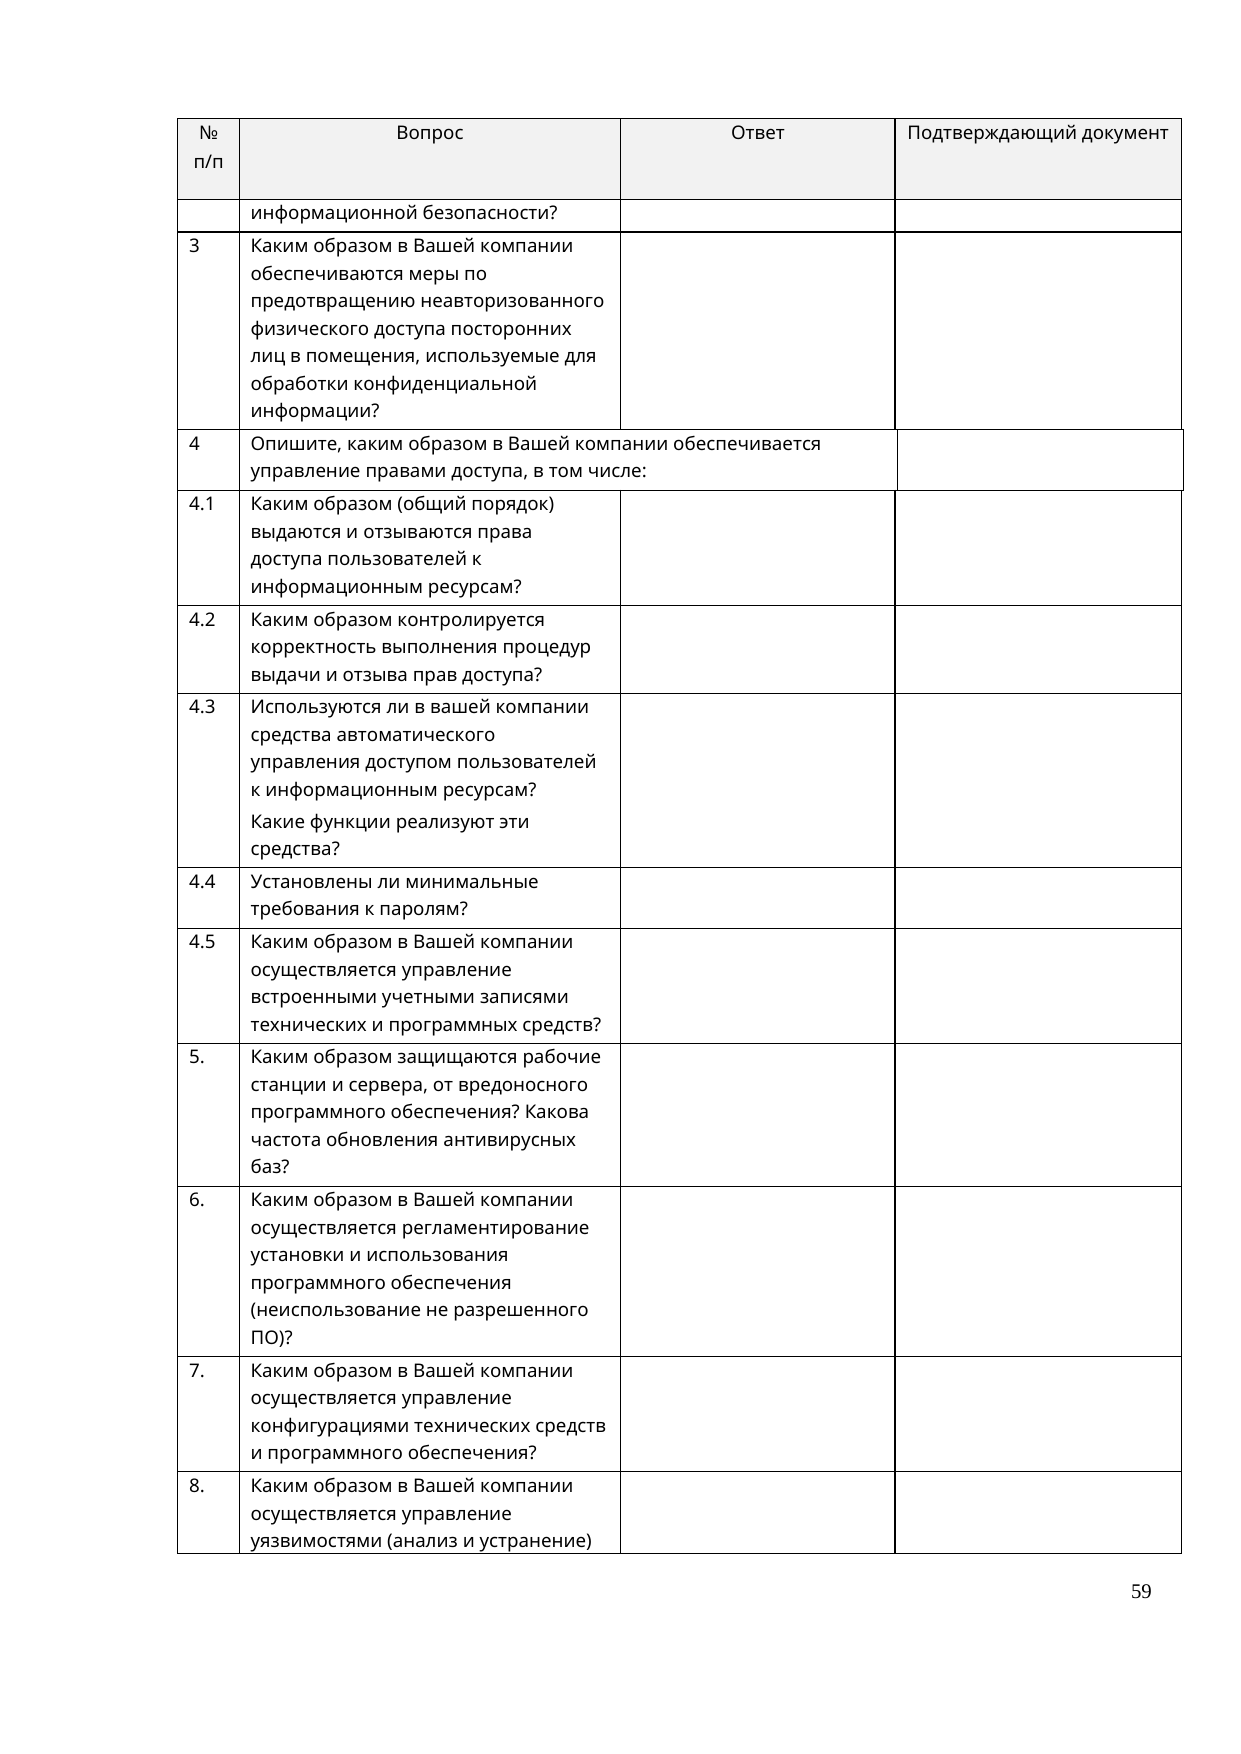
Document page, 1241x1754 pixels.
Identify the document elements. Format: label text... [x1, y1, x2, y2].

table_cell Каким образом (общий порядок) выдаются и отзываются права доступа пользователей к информационным ресурсам? [240, 491, 620, 605]
table_cell [896, 233, 1181, 429]
table_cell [896, 1187, 1181, 1356]
table_cell [896, 929, 1181, 1043]
table_cell Каким образом в Вашей компании осуществляется регламентирование установки и использования программного обеспечения (неиспользование не разрешенного ПО)? [240, 1187, 620, 1356]
table_cell 2 [178, 200, 239, 231]
table_cell [621, 1044, 894, 1186]
table_cell Каким образом защищаются рабочие станции и сервера, от вредоносного программного обеспечения? Какова частота обновления антивирусных баз? [240, 1044, 620, 1186]
table_cell 7. [178, 1357, 239, 1471]
table_cell Каким образом в Вашей компании осуществляется управление встроенными учетными записями технических и программных средств? [240, 929, 620, 1043]
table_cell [240, 1472, 620, 1553]
table_cell [896, 868, 1181, 927]
table_cell [896, 606, 1181, 693]
table_cell [621, 929, 894, 1043]
table_cell [898, 430, 1183, 489]
table_cell [621, 868, 894, 927]
table_cell 4.5 [178, 929, 239, 1043]
table_cell 8. [178, 1472, 239, 1553]
table_cell Опишите, каким образом в Вашей компании обеспечивается управление правами доступа, в том числе: [240, 430, 897, 489]
table_cell Каким образом контролируется корректность выполнения процедур выдачи и отзыва прав доступа? [240, 606, 620, 693]
table_cell Установлены ли минимальные требования к паролям? [240, 868, 620, 927]
table_cell 4 [178, 430, 239, 489]
table_cell 4.4 [178, 868, 239, 927]
table_cell [621, 491, 894, 605]
table_cell 4.1 [178, 491, 239, 605]
table_cell [621, 1357, 894, 1471]
table_cell [621, 1472, 894, 1553]
table_cell [621, 1187, 894, 1356]
table_header № п/п [178, 119, 239, 199]
table_header Вопрос [240, 119, 620, 199]
table_cell [621, 694, 894, 867]
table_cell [240, 200, 620, 231]
table_cell [896, 1357, 1181, 1471]
table_cell 5. [178, 1044, 239, 1186]
table_cell [896, 200, 1181, 231]
table_cell [896, 694, 1181, 867]
table_cell [621, 200, 894, 231]
table_header Ответ [621, 119, 894, 199]
table_cell [621, 233, 894, 429]
table_header Подтверждающий документ [896, 119, 1181, 199]
table_cell 4.3 [178, 694, 239, 867]
table_cell Каким образом в Вашей компании осуществляется управление конфигурациями технических средств и программного обеспечения? [240, 1357, 620, 1471]
table_cell [896, 491, 1181, 605]
table_cell Используются ли в вашей компании средства автоматического управления доступом пользователей к информационным ресурсам? Какие функции реализуют эти средства? [240, 694, 620, 867]
table_cell [896, 1472, 1181, 1553]
table_cell 4.2 [178, 606, 239, 693]
table_cell 3 [178, 233, 239, 429]
table_cell Каким образом в Вашей компании обеспечиваются меры по предотвращению неавторизованного физического доступа посторонних лиц в помещения, используемые для обработки конфиденциальной информации? [240, 233, 620, 429]
table_cell 6. [178, 1187, 239, 1356]
table_cell [896, 1044, 1181, 1186]
table_cell [621, 606, 894, 693]
